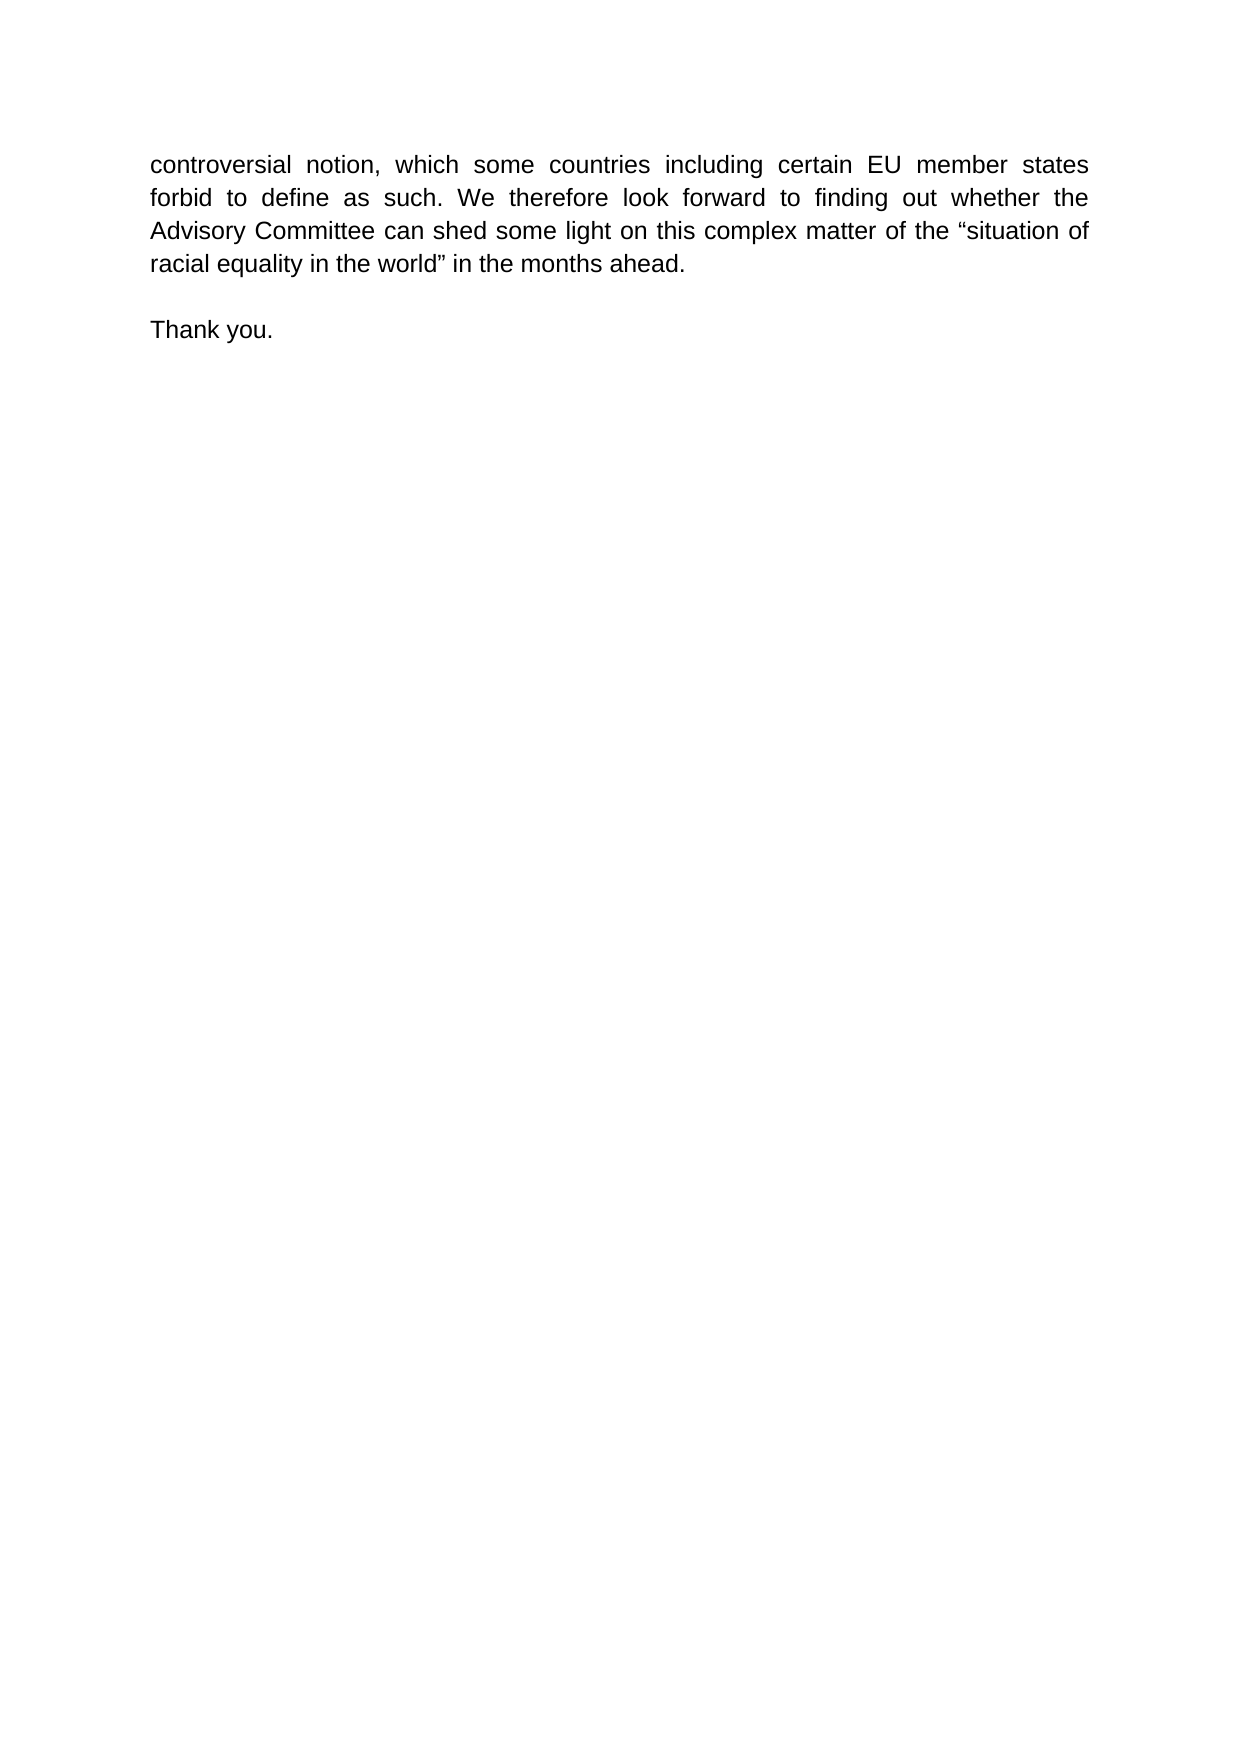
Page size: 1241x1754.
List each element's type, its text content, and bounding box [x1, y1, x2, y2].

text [150, 150, 1090, 278]
text Thank you. [150, 315, 1090, 344]
